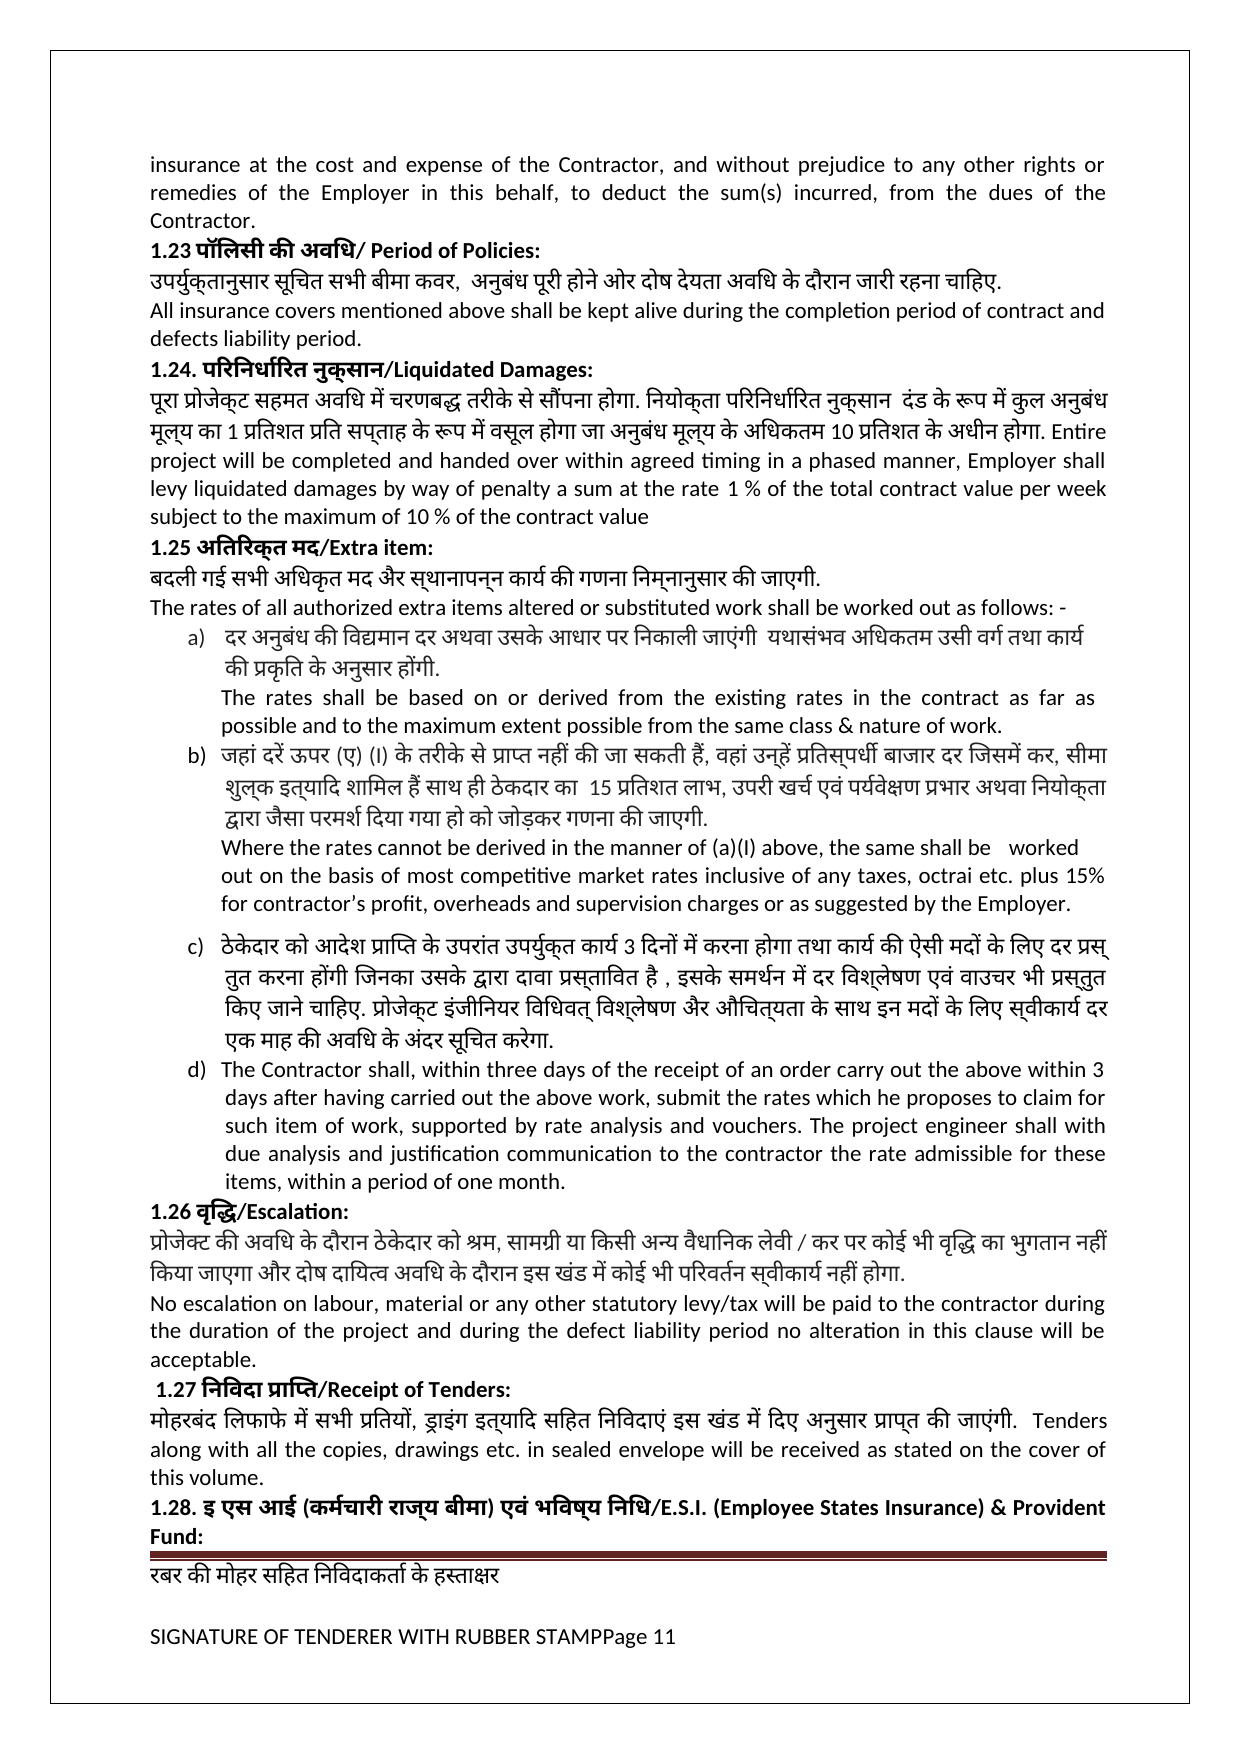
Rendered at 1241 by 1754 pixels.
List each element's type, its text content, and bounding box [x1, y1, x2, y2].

text 1.25 अतिरिक्‍त मद/Extra item: [150, 530, 1107, 562]
text 1.24. परिनिर्धारित नुक्‍सान/Liquidated Damages: [150, 353, 1107, 384]
text मो‍हरबंद लिफाफे में सभी प्रतियों, ड्राइंग इत्‍यादि सहित निविदाएं इस खंड में दिए अनुसार प्राप्‍त की जाएंगी. Tenders along with all the copies, drawings etc. in sealed envelope will be received as stated on the cover of this volume. [150, 1404, 1107, 1491]
list दर अनुबंध की विद्यमान दर अथवा उसके आधार पर निकाली जाएंगी यथासंभव अधिकतम उसी वर्ग तथा कार्य की प्रकृति के अनुसार होंगी. [187, 621, 1107, 683]
list The Contractor shall, within three days of the receipt of an order carry out the above within 3 days after having carried out the above work, submit the rates which he proposes to claim for such item of work, supported by rate analysis and vouchers. The project engineer shall with due analysis and justification communication to the contractor the rate admissible for these items, within a period of one month. [187, 1055, 1107, 1195]
text No escalation on labour, material or any other statutory levy/tax will be paid to the contractor during the duration of the project and during the defect liability period no alteration in this clause will be acceptable. [150, 1289, 1107, 1373]
text The rates of all authorized extra items altered or substituted work shall be worked out as follows: - [150, 593, 1107, 621]
list ठेकेदार को आदेश प्राप्ति के उपरांत उपर्युक्‍त कार्य 3 दिनों में करना होगा तथा कार्य की ऐसी मदों के लिए दर प्रस्‍तुत करना होंगी जिनका उसके द्वारा दावा प्रस्‍तावित है , इसके समर्थन में दर विश्‍लेषण एवं वाउचर भी प्रस्‍तुत किए जाने चाहिए. प्रोजेक्‍ट इंजीनियर विधिवत् विश्‍लेषण अैर औचित्‍यता के साथ इन मदों के लिए स्‍वीकार्य दर एक माह की अवधि के अंदर सूचित करेगा. [187, 930, 1107, 1055]
text The rates shall be based on or derived from the existing rates in the contract as far as possible and to the maximum extent possible from the same class & nature of work. [150, 683, 1107, 739]
text उपर्युक्‍तानुसार सूचित सभी बीमा कवर, अनुबंध पूरी होने ओर दोष देयता अवधि के दौरान जारी रहना चाहिए. [150, 265, 1107, 297]
list जहां दरें ऊपर (ए) (I) के तरीके से प्राप्त नहीं की जा सकती हैं, वहां उन्‍हें प्रतिस्‍पर्धी बाजार दर जिसमें कर, सीमा शुल्‍क इत्‍यादि शामिल हैं साथ ही ठेकदार का 15 प्रतिशत लाभ, उपरी खर्च एवं पर्यवेक्षण प्रभार अथवा नियोक्‍ता द्वारा जैसा परमर्श दिया गया हो को जोड़कर गणना की जाएगी. [187, 739, 1107, 833]
text प्रोजेक्ट की अवधि के दौरान ठेकेदार को श्रम, सामग्री या किसी अन्य वैधानिक लेवी / कर पर कोई भी वृद्धि का भुगतान नहीं किया जाएगा और दोष दायित्व अवधि के दौरान इस खंड में कोई भी परिवर्तन स्‍वीकार्य नहीं होगा. [150, 1226, 1107, 1289]
text Where the rates cannot be derived in the manner of (a)(I) above, the same shall be worked out on the basis of most competitive market rates inclusive of any taxes, octrai etc. plus 15% for contractor’s profit, overheads and supervision charges or as suggested by the Employer. [187, 833, 1107, 917]
text 1.26 वृद्धि/Escalation: [150, 1195, 1107, 1226]
text 1.27 निविदा प्राप्ति/Receipt of Tenders: [150, 1373, 1107, 1404]
text 1.28. इ एस आई (कर्मचारी राज्‍य बीमा) एवं भविष्‍य निधि/E.S.I. (Employee States Insurance) & Provident Fund: [150, 1491, 1107, 1551]
text पूरा प्रोजेक्‍ट सहमत अवधि में चरणबद्ध तरीके से सौंपना होगा. नियोक्‍ता परिनिर्धारित नुक्‍सान दंड के रूप में कुल अनुबंध मूल्‍य का 1 प्रतिशत प्रति सप्‍ताह के रूप में वसूल होगा जा अनुबंध मूल्‍य के अधिकतम 10 प्रतिशत के अधीन होगा. Entire project will be completed and handed over within agreed timing in a phased manner, Employer shall levy liquidated damages by way of penalty a sum at the rate 1 % of the total contract value per week subject to the maximum of 10 % of the contract value [150, 384, 1107, 530]
text All insurance covers mentioned above shall be kept alive during the completion period of contract and defects liability period. [150, 297, 1107, 353]
text बदली गई सभी अधिकृत मद अैर स्‍थानापन्‍न कार्य की गणना निम्‍नानुसार की जाएगी. [150, 562, 1107, 593]
text 1.23पॉलिसी की अवधि/ Period of Policies: [150, 234, 1107, 265]
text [150, 150, 1107, 234]
